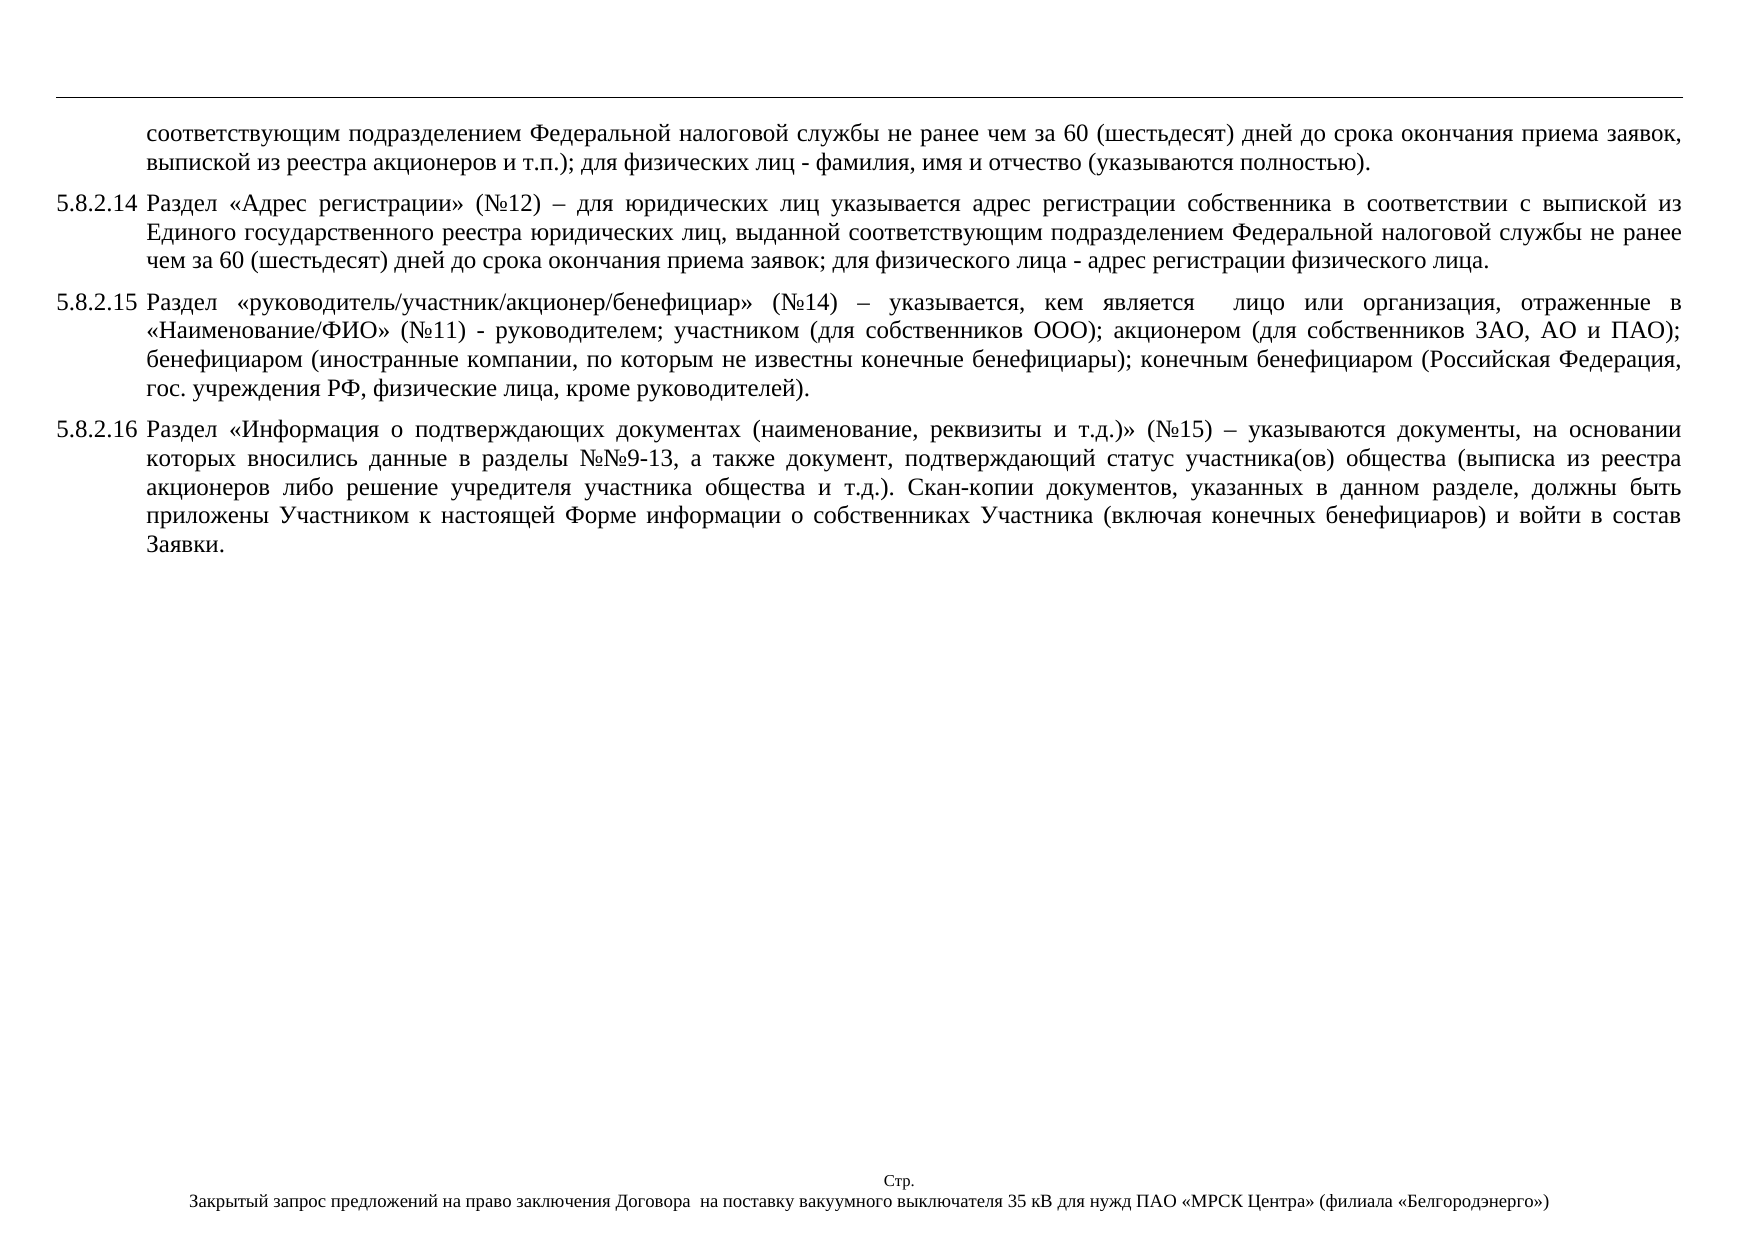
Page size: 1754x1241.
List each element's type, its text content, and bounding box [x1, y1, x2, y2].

list Раздел «Адрес регистрации» (№12) – для юридических лиц указывается адрес регистрации собственника в соответствии с выпиской из Единого государственного реестра юридических лиц, выданной соответствующим подразделением Федеральной налоговой службы не ранее чем за 60 (шестьдесят) дней до срока окончания приема заявок; для физического лица - адрес регистрации физического лица. [56, 188, 1683, 274]
list Раздел «руководитель/участник/акционер/бенефициар» (№14) – указывается, кем является лицо или организация, отраженные в «Наименование/ФИО» (№11) - руководителем; участником (для собственников ООО); акционером (для собственников ЗАО, АО и ПАО); бенефициаром (иностранные компании, по которым не известны конечные бенефициары); конечным бенефициаром (Российская Федерация, гос. учреждения РФ, физические лица, кроме руководителей). [56, 287, 1683, 402]
list Раздел «Информация о подтверждающих документах (наименование, реквизиты и т.д.)» (№15) – указываются документы, на основании которых вносились данные в разделы №№9-13, а также документ, подтверждающий статус участника(ов) общества (выписка из реестра акционеров либо решение учредителя участника общества и т.д.). Скан-копии документов, указанных в данном разделе, должны быть приложены Участником к настоящей Форме информации о собственниках Участника (включая конечных бенефициаров) и войти в состав Заявки. [56, 414, 1683, 558]
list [56, 118, 1683, 176]
